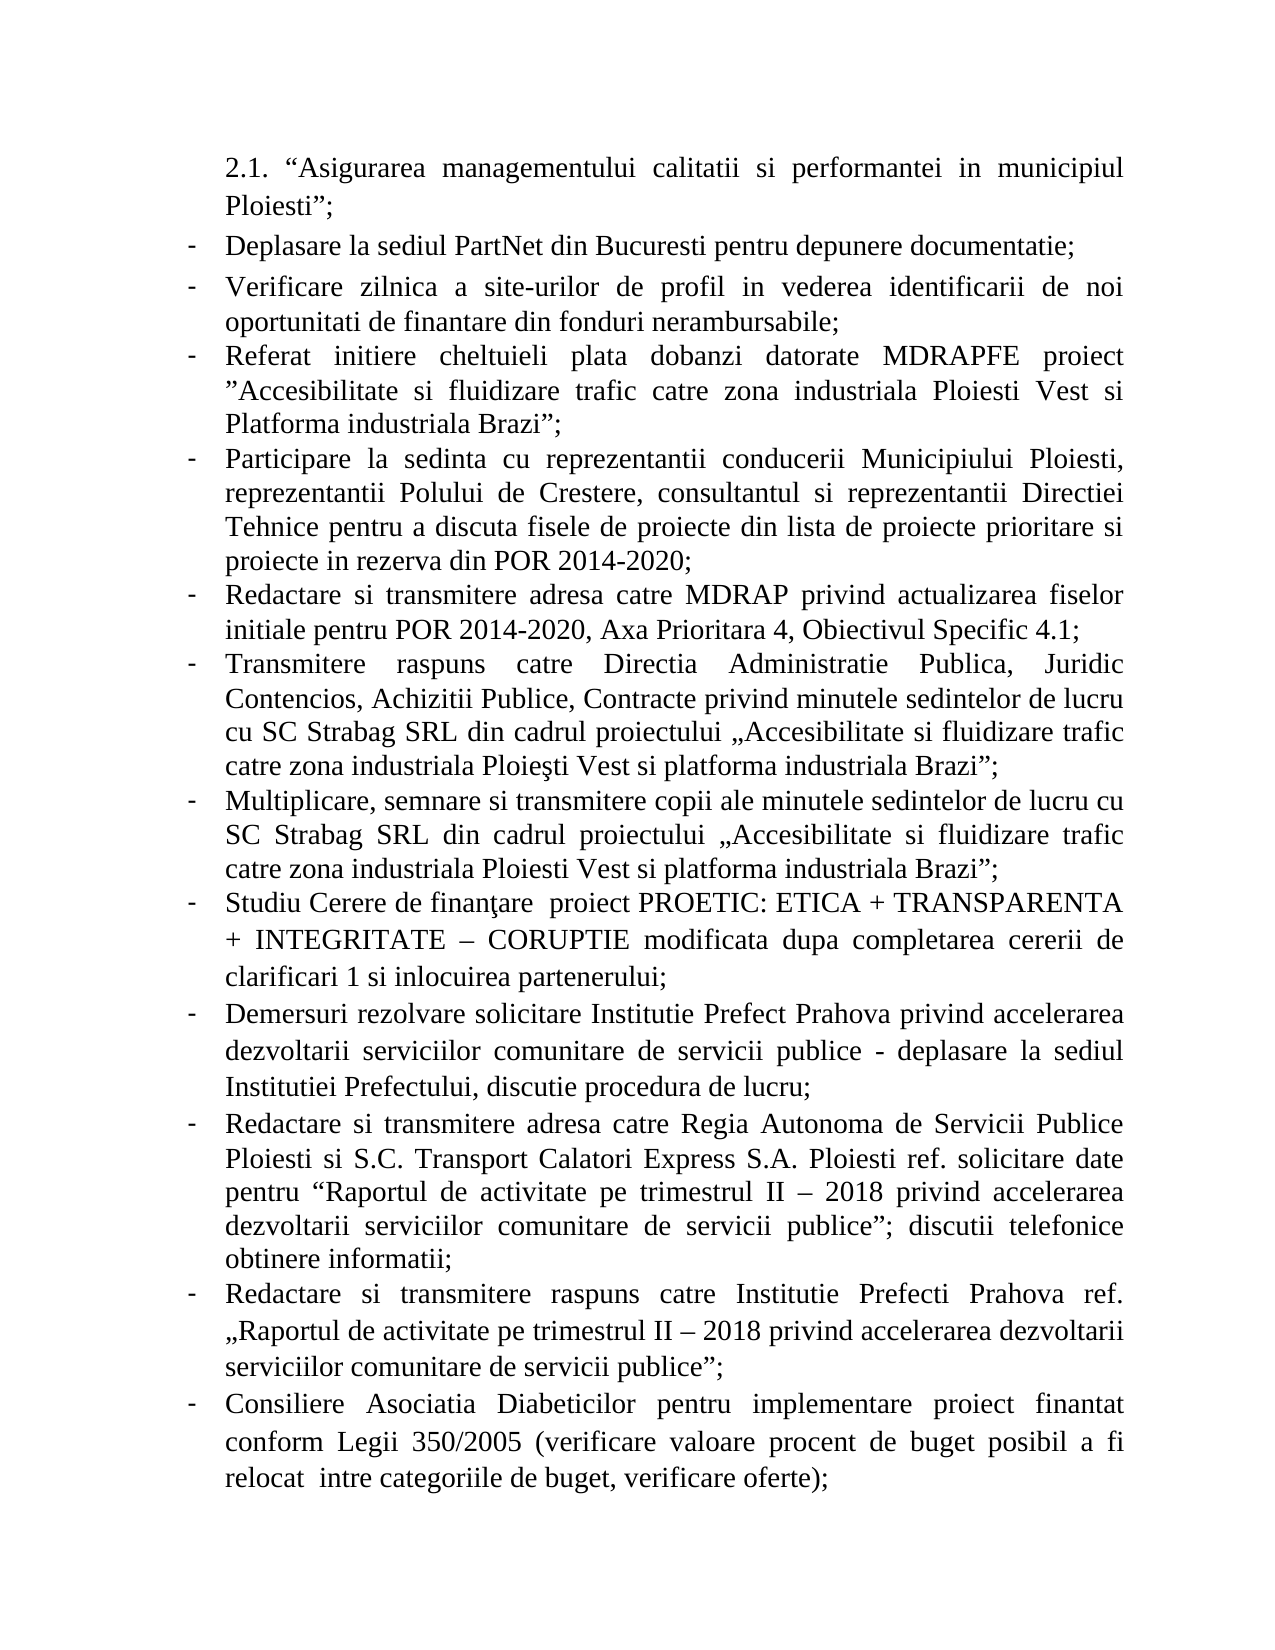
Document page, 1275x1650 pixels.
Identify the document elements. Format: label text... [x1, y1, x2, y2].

list Studiu Cerere de finanţare proiect PROETIC: ETICA + TRANSPARENTA + INTEGRITATE – CORUPTIE modificata dupa completarea cererii de clarificari 1 si inlocuirea partenerului; [187, 884, 1125, 992]
list Consiliere Asociatia Diabeticilor pentru implementare proiect finantat conform Legii 350/2005 (verificare valoare procent de buget posibil a fi relocat intre categoriile de buget, verificare oferte); [187, 1386, 1125, 1493]
list Deplasare la sediul PartNet din Bucuresti pentru depunere documentatie; [187, 227, 1125, 263]
list Redactare si transmitere raspuns catre Institutie Prefecti Prahova ref. „Raportul de activitate pe trimestrul II – 2018 privind accelerarea dezvoltarii serviciilor comunitare de servicii publice”; [187, 1275, 1125, 1383]
list Participare la sedinta cu reprezentantii conducerii Municipiului Ploiesti, reprezentantii Polului de Crestere, consultantul si reprezentantii Directiei Tehnice pentru a discuta fisele de proiecte din lista de proiecte prioritare si proiecte in rezerva din POR 2014-2020; [187, 440, 1125, 576]
list Transmitere raspuns catre Directia Administratie Publica, Juridic Contencios, Achizitii Publice, Contracte privind minutele sedintelor de lucru cu SC Strabag SRL din cadrul proiectului „Accesibilitate si fluidizare trafic catre zona industriala Ploieşti Vest si platforma industriala Brazi”; [187, 645, 1125, 782]
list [187, 150, 1125, 222]
list Referat initiere cheltuieli plata dobanzi datorate MDRAPFE proiect ”Accesibilitate si fluidizare trafic catre zona industriala Ploiesti Vest si Platforma industriala Brazi”; [187, 337, 1125, 440]
list Redactare si transmitere adresa catre MDRAP privind actualizarea fiselor initiale pentru POR 2014-2020, Axa Prioritara 4, Obiectivul Specific 4.1; [187, 576, 1125, 645]
list Verificare zilnica a site-urilor de profil in vederea identificarii de noi oportunitati de finantare din fonduri nerambursabile; [187, 268, 1125, 337]
list Multiplicare, semnare si transmitere copii ale minutele sedintelor de lucru cu SC Strabag SRL din cadrul proiectului „Accesibilitate si fluidizare trafic catre zona industriala Ploiesti Vest si platforma industriala Brazi”; [187, 782, 1125, 884]
list Redactare si transmitere adresa catre Regia Autonoma de Servicii Publice Ploiesti si S.C. Transport Calatori Express S.A. Ploiesti ref. solicitare date pentru “Raportul de activitate pe trimestrul II – 2018 privind accelerarea dezvoltarii serviciilor comunitare de servicii publice”; discutii telefonice obtinere informatii; [187, 1105, 1125, 1275]
list Demersuri rezolvare solicitare Institutie Prefect Prahova privind accelerarea dezvoltarii serviciilor comunitare de servicii publice - deplasare la sediul Institutiei Prefectului, discutie procedura de lucru; [187, 995, 1125, 1103]
